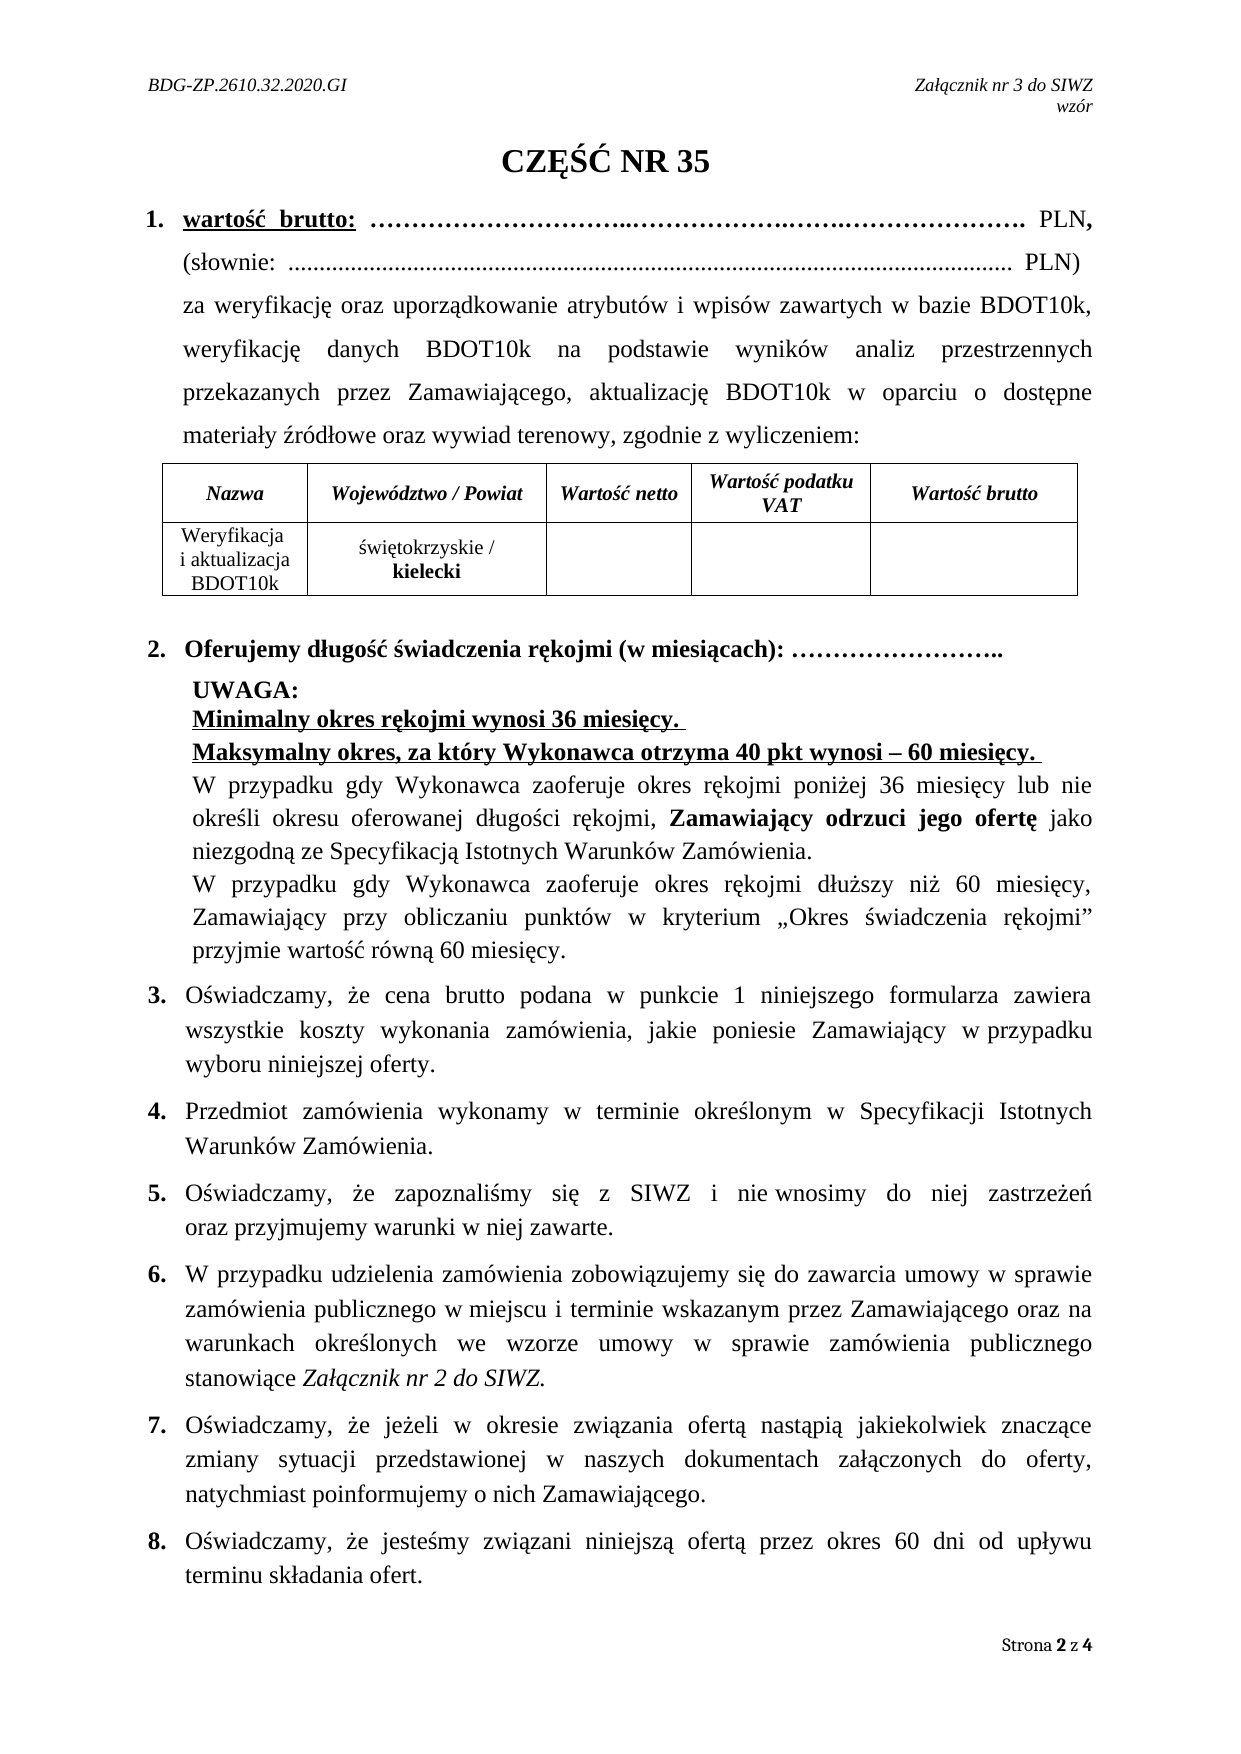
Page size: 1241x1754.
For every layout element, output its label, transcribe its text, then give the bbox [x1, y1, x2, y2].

table_cell świętokrzyskie / kielecki [308, 523, 546, 595]
table_header Wartość brutto [871, 464, 1077, 522]
table_header Wartość netto [547, 464, 691, 522]
table_header Nazwa [163, 464, 307, 522]
table_header Województwo / Powiat [308, 464, 546, 522]
table_header Wartość podatku VAT [692, 464, 870, 522]
list Oświadczamy, że cena brutto podana w punkcie 1 niniejszego formularza zawiera wszystkie koszty wykonania zamówienia, jakie poniesie Zamawiający w przypadku wyboru niniejszej oferty. [148, 981, 1092, 1078]
table_cell [547, 523, 691, 595]
text CZĘŚĆ NR 35 [148, 141, 1063, 179]
table_cell [871, 523, 1077, 595]
list Maksymalny okres, za który Wykonawca otrzyma 40 pkt wynosi – 60 miesięcy. [192, 737, 1092, 766]
list Minimalny okres rękojmi wynosi 36 miesięcy. [192, 704, 1092, 733]
list Oferujemy długość świadczenia rękojmi (w miesiącach): …………………….. [147, 634, 1090, 663]
text UWAGA: [192, 675, 1092, 704]
list W przypadku gdy Wykonawca zaoferuje okres rękojmi dłuższy niż 60 miesięcy, Zamawiający przy obliczaniu punktów w kryterium „Okres świadczenia rękojmi” przyjmie wartość równą 60 miesięcy. [192, 869, 1092, 964]
list Oświadczamy, że zapoznaliśmy się z SIWZ i nie wnosimy do niej zastrzeżeń oraz przyjmujemy warunki w niej zawarte. [148, 1178, 1092, 1241]
list Oświadczamy, że jeżeli w okresie związania ofertą nastąpią jakiekolwiek znaczące zmiany sytuacji przedstawionej w naszych dokumentach załączonych do oferty, natychmiast poinformujemy o nich Zamawiającego. [148, 1410, 1092, 1507]
table_cell [692, 523, 870, 595]
list W przypadku udzielenia zamówienia zobowiązujemy się do zawarcia umowy w sprawie zamówienia publicznego w miejscu i terminie wskazanym przez Zamawiającego oraz na warunkach określonych we wzorze umowy w sprawie zamówienia publicznego stanowiące Załącznik nr 2 do SIWZ. [148, 1259, 1092, 1392]
list wartość brutto: …………………………..……………….…….…………………. PLN, (słownie: .................................................................................................................... PLN) za weryfikację oraz uporządkowanie atrybutów i wpisów zawartych w bazie BDOT10k, weryfikację danych BDOT10k na podstawie wyników analiz przestrzennych przekazanych przez Zamawiającego, aktualizację BDOT10k w oparciu o dostępne materiały źródłowe oraz wywiad terenowy, zgodnie z wyliczeniem: [145, 204, 1092, 449]
table_cell Weryfikacja i aktualizacja BDOT10k [163, 523, 307, 595]
list W przypadku gdy Wykonawca zaoferuje okres rękojmi poniżej 36 miesięcy lub nie określi okresu oferowanej długości rękojmi, Zamawiający odrzuci jego ofertę jako niezgodną ze Specyfikacją Istotnych Warunków Zamówienia. [192, 770, 1092, 865]
list Oświadczamy, że jesteśmy związani niniejszą ofertą przez okres 60 dni od upływu terminu składania ofert. [148, 1526, 1092, 1589]
list Przedmiot zamówienia wykonamy w terminie określonym w Specyfikacji Istotnych Warunków Zamówienia. [148, 1096, 1092, 1160]
